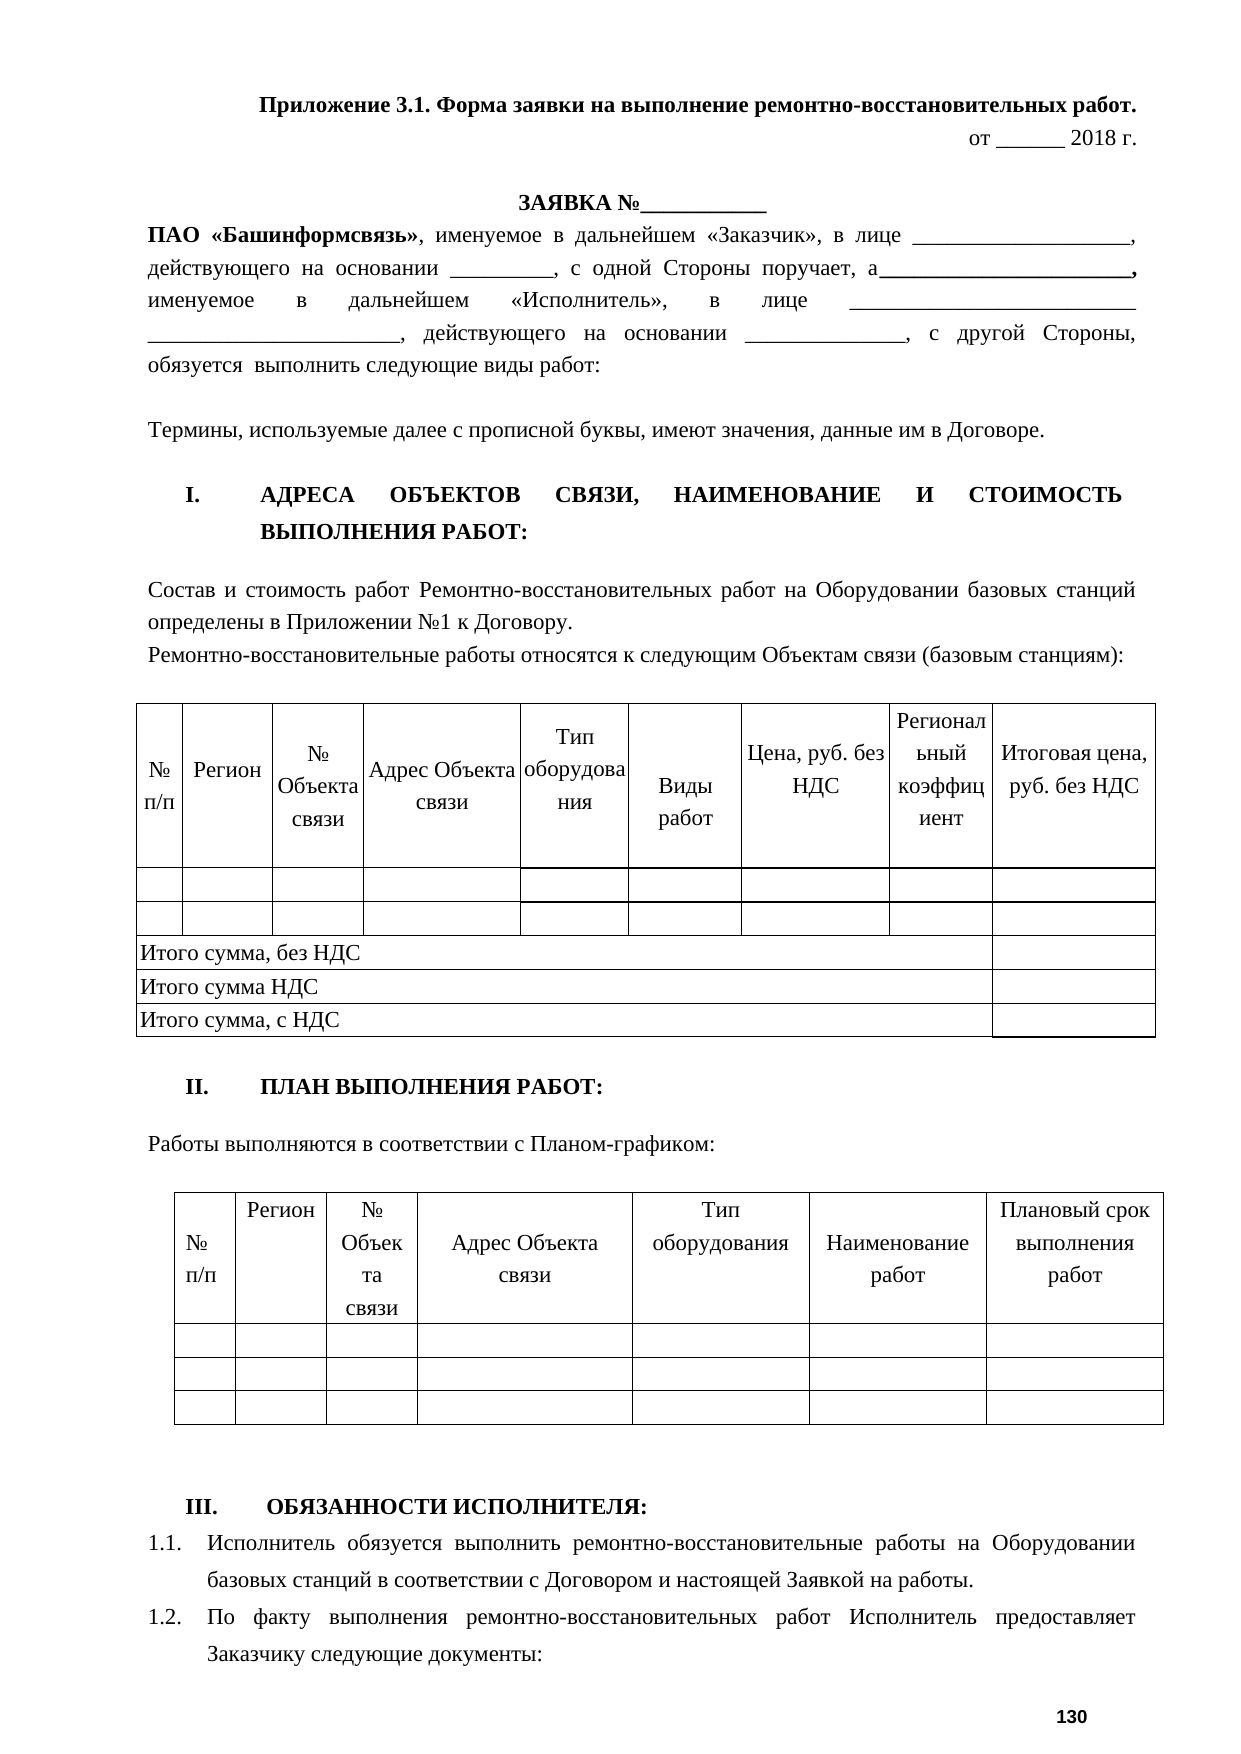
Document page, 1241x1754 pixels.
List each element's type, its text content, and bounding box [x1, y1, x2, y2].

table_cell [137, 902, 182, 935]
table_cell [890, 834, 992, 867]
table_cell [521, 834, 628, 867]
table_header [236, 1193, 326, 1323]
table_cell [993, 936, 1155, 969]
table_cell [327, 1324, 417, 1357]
list ПЛАН ВЫПОЛНЕНИЯ РАБОТ: [185, 1070, 1123, 1102]
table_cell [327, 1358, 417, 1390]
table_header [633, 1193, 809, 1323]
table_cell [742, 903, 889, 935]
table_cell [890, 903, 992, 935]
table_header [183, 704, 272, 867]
list АДРЕСА ОБЪЕКТОВ СВЯЗИ, НАИМЕНОВАНИЕ И СТОИМОСТЬ ВЫПОЛНЕНИЯ РАБОТ: [185, 478, 1123, 548]
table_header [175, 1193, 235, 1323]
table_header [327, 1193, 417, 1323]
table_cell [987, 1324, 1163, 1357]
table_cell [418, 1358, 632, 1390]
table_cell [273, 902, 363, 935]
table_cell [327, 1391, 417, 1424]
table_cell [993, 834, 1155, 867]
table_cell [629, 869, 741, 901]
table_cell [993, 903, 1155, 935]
text ПАО «Башинформсвязь», именуемое в дальнейшем «Заказчик», в лице ___________________, действующего на основании _________, с одной Стороны поручает, а______________________, именуемое в дальнейшем «Исполнитель», в лице _________________________ ______________________, действующего на основании ______________, с другой Стороны, обязуется выполнить следующие виды работ: [148, 218, 1137, 381]
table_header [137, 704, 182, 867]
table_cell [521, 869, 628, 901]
text от ______ 2018 г. [148, 121, 1137, 153]
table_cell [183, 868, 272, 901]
text Термины, используемые далее с прописной буквы, имеют значения, данные им в Договоре. [148, 413, 1137, 446]
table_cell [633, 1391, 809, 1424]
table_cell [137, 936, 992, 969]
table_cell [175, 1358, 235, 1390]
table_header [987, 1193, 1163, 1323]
text Приложение 3.1. Форма заявки на выполнение ремонтно-восстановительных работ. [148, 88, 1137, 121]
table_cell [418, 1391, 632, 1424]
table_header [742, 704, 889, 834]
text Состав и стоимость работ Ремонтно-восстановительных работ на Оборудовании базовых станций определены в Приложении №1 к Договору. [148, 573, 1137, 638]
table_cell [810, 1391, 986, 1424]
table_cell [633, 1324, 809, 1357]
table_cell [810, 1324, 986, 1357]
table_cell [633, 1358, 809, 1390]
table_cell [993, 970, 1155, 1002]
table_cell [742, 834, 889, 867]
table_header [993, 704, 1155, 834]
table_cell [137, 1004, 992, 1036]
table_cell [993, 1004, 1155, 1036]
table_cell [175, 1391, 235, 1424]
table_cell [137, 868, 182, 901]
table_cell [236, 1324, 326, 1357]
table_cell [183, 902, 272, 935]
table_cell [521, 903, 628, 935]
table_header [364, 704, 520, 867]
list ОБЯЗАННОСТИ ИСПОЛНИТЕЛЯ: [185, 1490, 1123, 1522]
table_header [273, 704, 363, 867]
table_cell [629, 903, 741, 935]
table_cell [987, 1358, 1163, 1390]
text Работы выполняются в соответствии с Планом-графиком: [148, 1127, 1137, 1160]
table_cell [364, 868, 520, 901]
list По факту выполнения ремонтно-восстановительных работ Исполнитель предоставляет Заказчику следующие документы: [148, 1600, 1137, 1670]
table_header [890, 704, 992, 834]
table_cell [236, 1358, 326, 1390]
text ЗАЯВКА №___________ [148, 186, 1137, 218]
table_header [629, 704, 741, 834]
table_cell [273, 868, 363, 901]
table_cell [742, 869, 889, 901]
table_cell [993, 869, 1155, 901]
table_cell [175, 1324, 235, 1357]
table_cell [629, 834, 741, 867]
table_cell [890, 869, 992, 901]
list Исполнитель обязуется выполнить ремонтно-восстановительные работы на Оборудовании базовых станций в соответствии с Договором и настоящей Заявкой на работы. [148, 1526, 1137, 1596]
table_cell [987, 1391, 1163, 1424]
text Ремонтно-восстановительные работы относятся к следующим Объектам связи (базовым станциям): [148, 638, 1137, 670]
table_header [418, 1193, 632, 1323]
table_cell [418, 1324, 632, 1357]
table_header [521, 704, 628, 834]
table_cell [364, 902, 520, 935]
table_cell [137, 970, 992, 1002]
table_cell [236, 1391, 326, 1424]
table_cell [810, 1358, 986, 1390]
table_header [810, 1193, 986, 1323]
